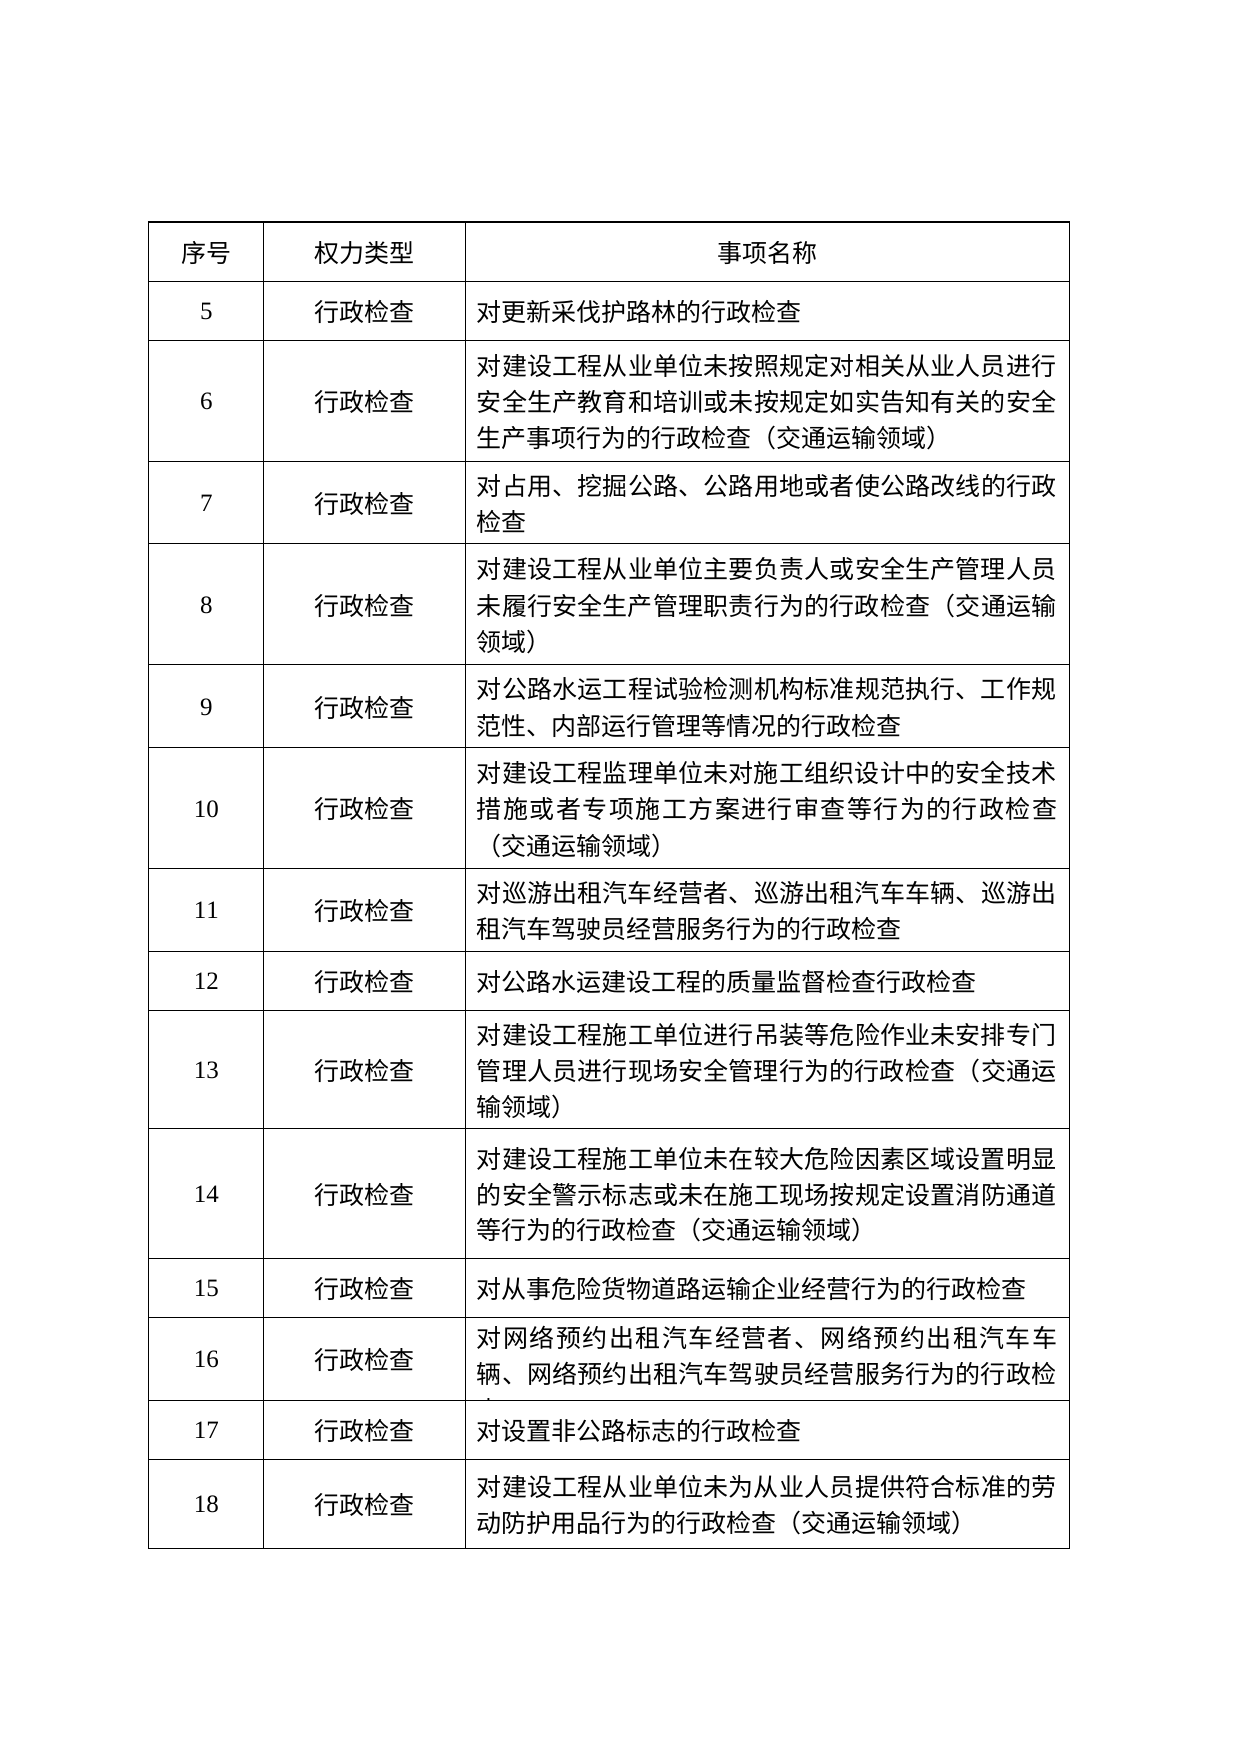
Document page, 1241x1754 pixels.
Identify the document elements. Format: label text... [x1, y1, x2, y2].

table_cell 行政检查 [264, 282, 465, 339]
table_cell 行政检查 [264, 748, 465, 868]
table_cell 9 [149, 665, 263, 747]
table_cell 对网络预约出租汽车经营者、网络预约出租汽车车辆、网络预约出租汽车驾驶员经营服务行为的行政检查 [466, 1318, 1069, 1400]
table_cell 13 [149, 1011, 263, 1128]
table_cell 行政检查 [264, 544, 465, 664]
table_cell 对建设工程施工单位未在较大危险因素区域设置明显的安全警示标志或未在施工现场按规定设置消防通道等行为的行政检查（交通运输领域） [466, 1129, 1069, 1258]
table_cell 12 [149, 952, 263, 1010]
table_header 事项名称 [466, 223, 1069, 281]
table_cell 对从事危险货物道路运输企业经营行为的行政检查 [466, 1259, 1069, 1317]
table_cell 行政检查 [264, 1129, 465, 1258]
table_cell 10 [149, 748, 263, 868]
table_cell 对建设工程从业单位未按照规定对相关从业人员进行安全生产教育和培训或未按规定如实告知有关的安全生产事项行为的行政检查（交通运输领域） [466, 341, 1069, 461]
table_cell 行政检查 [264, 869, 465, 951]
table_cell 11 [149, 869, 263, 951]
table_header 序号 [149, 223, 263, 281]
table_cell 对巡游出租汽车经营者、巡游出租汽车车辆、巡游出租汽车驾驶员经营服务行为的行政检查 [466, 869, 1069, 951]
table_cell 6 [149, 341, 263, 461]
table_cell 行政检查 [264, 462, 465, 543]
table_cell 行政检查 [264, 665, 465, 747]
table_cell 行政检查 [264, 1401, 465, 1459]
table_cell 14 [149, 1129, 263, 1258]
table_cell 行政检查 [264, 1259, 465, 1317]
table_header 权力类型 [264, 223, 465, 281]
table_cell 行政检查 [264, 1318, 465, 1400]
table_cell 8 [149, 544, 263, 664]
table_cell 对占用、挖掘公路、公路用地或者使公路改线的行政检查 [466, 462, 1069, 543]
table_cell 对更新采伐护路林的行政检查 [466, 282, 1069, 339]
table_cell 15 [149, 1259, 263, 1317]
table_cell 行政检查 [264, 1011, 465, 1128]
table_cell 对公路水运建设工程的质量监督检查行政检查 [466, 952, 1069, 1010]
table_cell 对建设工程从业单位主要负责人或安全生产管理人员未履行安全生产管理职责行为的行政检查（交通运输领域） [466, 544, 1069, 664]
table_cell 对建设工程施工单位进行吊装等危险作业未安排专门管理人员进行现场安全管理行为的行政检查（交通运输领域） [466, 1011, 1069, 1128]
table_cell 18 [149, 1460, 263, 1547]
table_cell 对设置非公路标志的行政检查 [466, 1401, 1069, 1459]
table_cell 17 [149, 1401, 263, 1459]
table_cell 行政检查 [264, 341, 465, 461]
table_cell 行政检查 [264, 952, 465, 1010]
table_cell 对建设工程从业单位未为从业人员提供符合标准的劳动防护用品行为的行政检查（交通运输领域） [466, 1460, 1069, 1547]
table_cell 7 [149, 462, 263, 543]
table_cell 5 [149, 282, 263, 339]
table_cell 对公路水运工程试验检测机构标准规范执行、工作规范性、内部运行管理等情况的行政检查 [466, 665, 1069, 747]
table_cell 行政检查 [264, 1460, 465, 1547]
table_cell 16 [149, 1318, 263, 1400]
table_cell 对建设工程监理单位未对施工组织设计中的安全技术措施或者专项施工方案进行审查等行为的行政检查（交通运输领域） [466, 748, 1069, 868]
